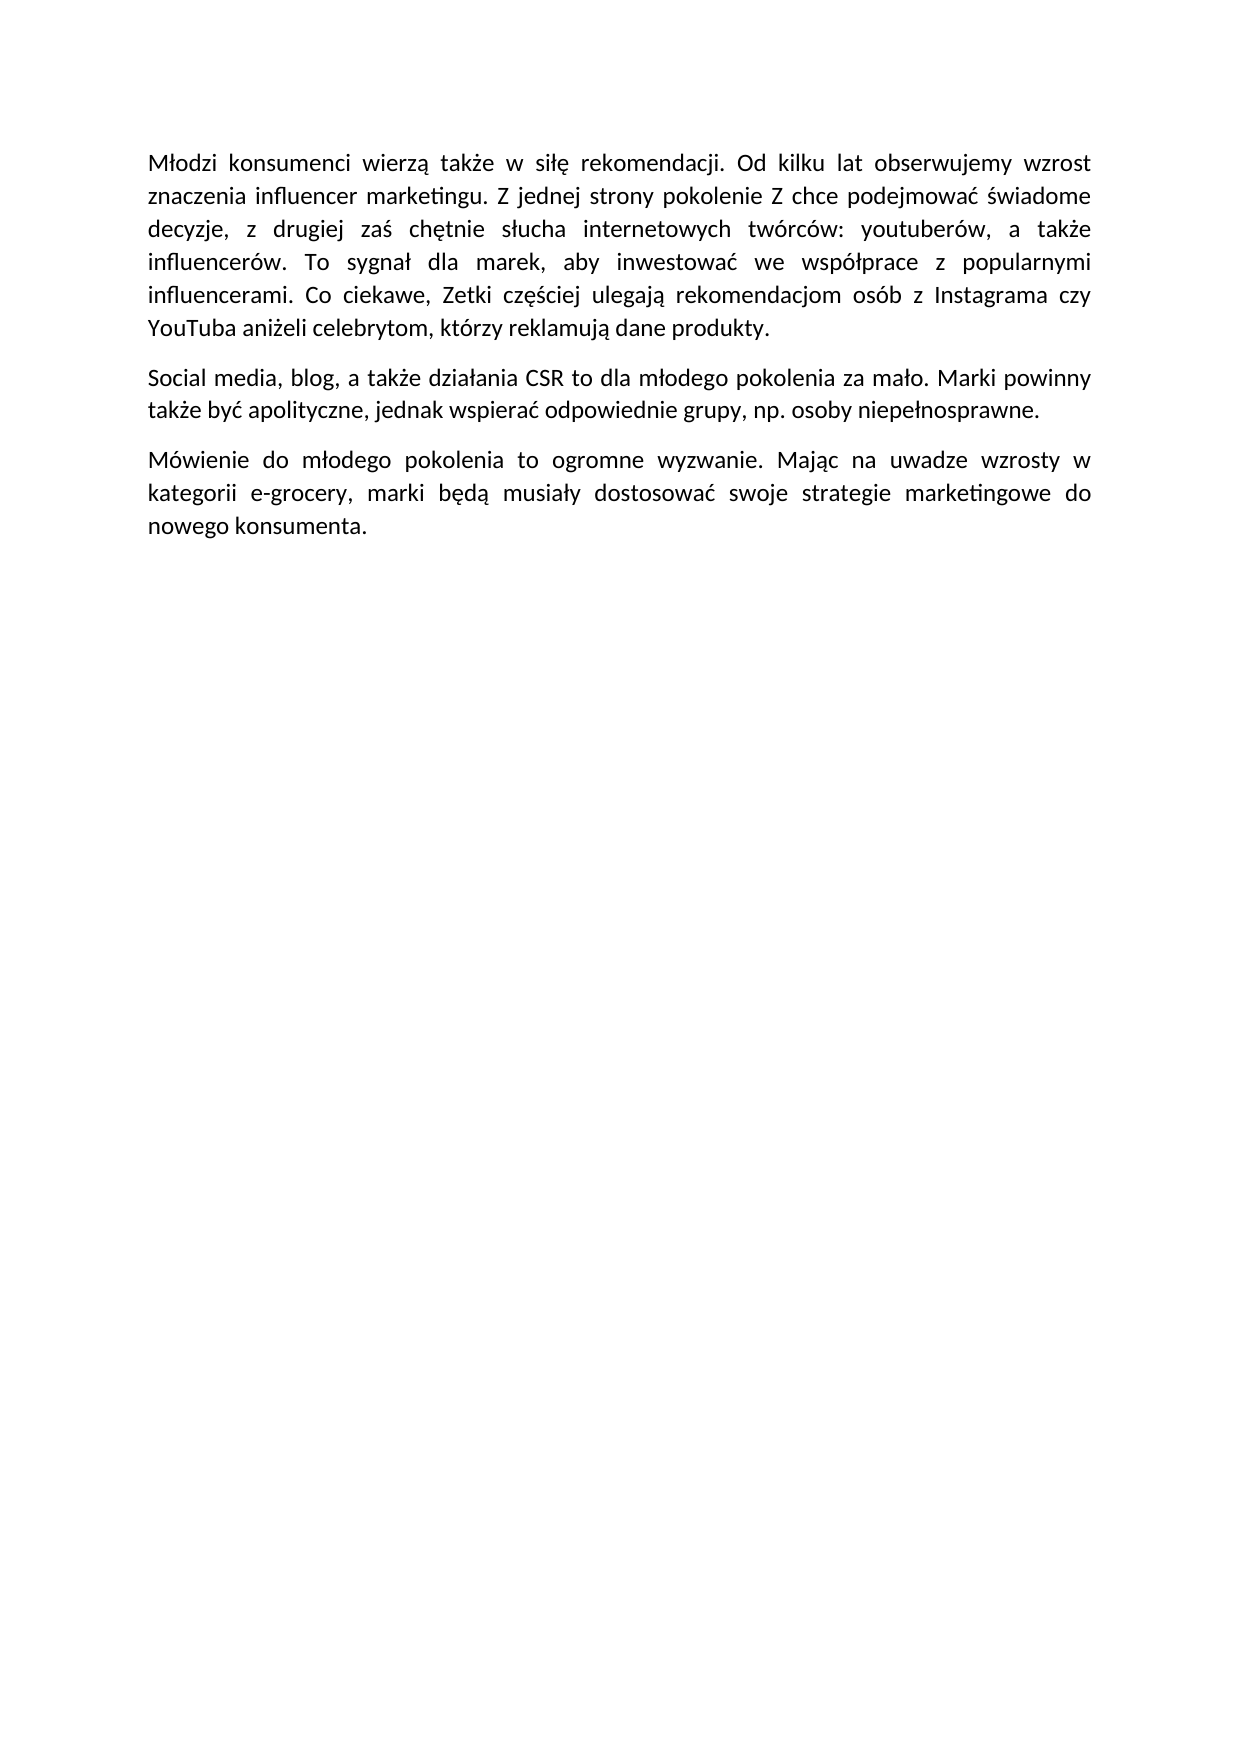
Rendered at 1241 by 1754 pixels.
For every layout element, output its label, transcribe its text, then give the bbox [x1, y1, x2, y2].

text Młodzi konsumenci wierzą także w siłę rekomendacji. Od kilku lat obserwujemy wzrost znaczenia influencer marketingu. Z jednej strony pokolenie Z chce podejmować świadome decyzje, z drugiej zaś chętnie słucha internetowych twórców: youtuberów, a także influencerów. To sygnał dla marek, aby inwestować we współprace z popularnymi influencerami. Co ciekawe, Zetki częściej ulegają rekomendacjom osób z Instagrama czy YouTuba aniżeli celebrytom, którzy reklamują dane produkty. [148, 148, 1093, 343]
text Social media, blog, a także działania CSR to dla młodego pokolenia za mało. Marki powinny także być apolityczne, jednak wspierać odpowiednie grupy, np. osoby niepełnosprawne. [148, 362, 1093, 425]
text Mówienie do młodego pokolenia to ogromne wyzwanie. Mając na uwadze wzrosty w kategorii e-grocery, marki będą musiały dostosować swoje strategie marketingowe do nowego konsumenta. [148, 444, 1093, 541]
